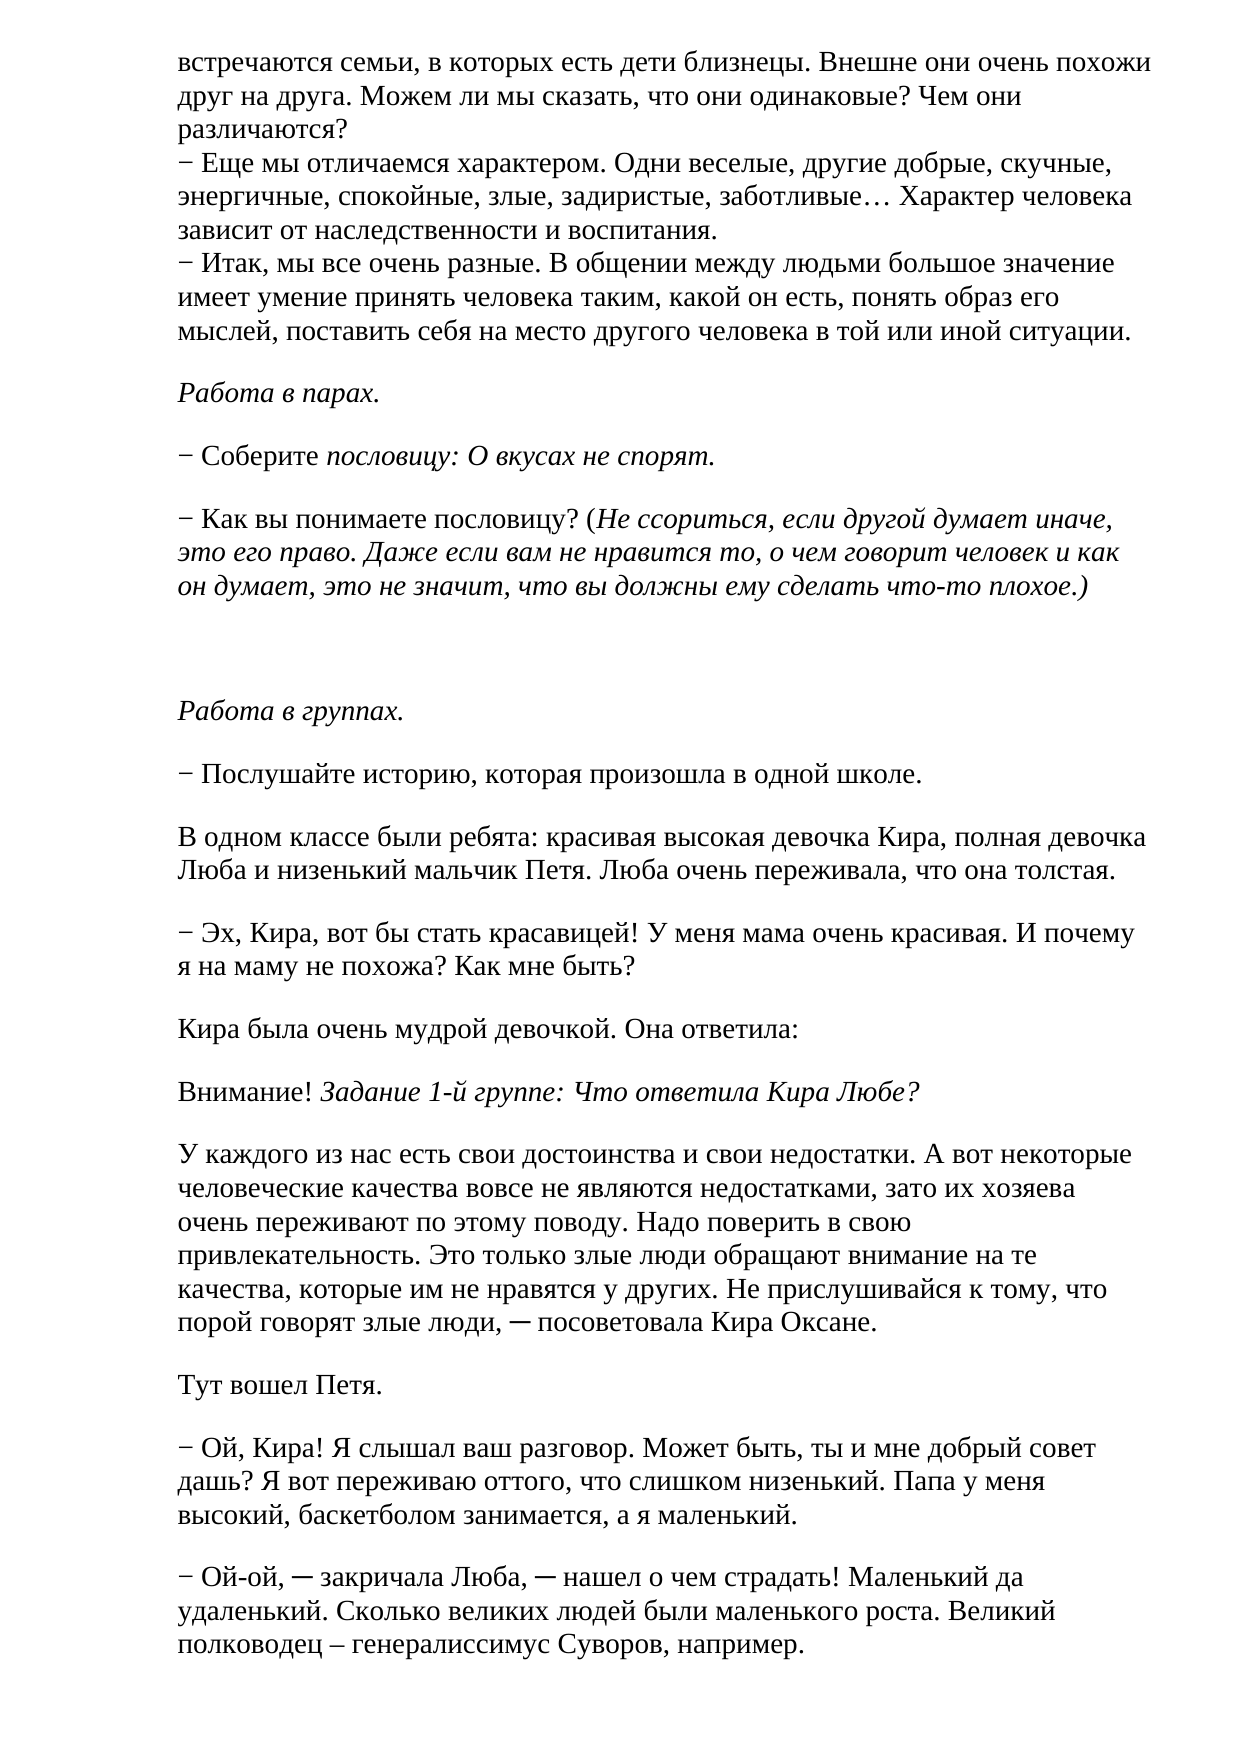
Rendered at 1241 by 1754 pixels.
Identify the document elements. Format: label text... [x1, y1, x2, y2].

text − Эх, Кира, вот бы стать красавицей! У меня мама очень красивая. И почему я на маму не похожа? Как мне быть? [177, 915, 1152, 982]
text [177, 44, 1152, 346]
text − Ой, Кира! Я слышал ваш разговор. Может быть, ты и мне добрый совет дашь? Я вот переживаю оттого, что слишком низенький. Папа у меня высокий, баскетболом занимается, а я маленький. [177, 1430, 1152, 1530]
text У каждого из нас есть свои достоинства и свои недостатки. А вот некоторые человеческие качества вовсе не являются недостатками, зато их хозяева очень переживают по этому поводу. Надо поверить в свою привлекательность. Это только злые люди обращают внимание на те качества, которые им не нравятся у других. Не прислушивайся к тому, что порой говорят злые люди, ─ посоветовала Кира Оксане. [177, 1137, 1152, 1338]
text − Соберите пословицу: О вкусах не спорят. [177, 438, 1152, 472]
text В одном классе были ребята: красивая высокая девочка Кира, полная девочка Люба и низенький мальчик Петя. Люба очень переживала, что она толстая. [177, 819, 1152, 886]
text − Послушайте историю, которая произошла в одной школе. [177, 756, 1152, 789]
text Внимание! Задание 1-й группе: Что ответила Кира Любе? [177, 1074, 1152, 1107]
text Кира была очень мудрой девочкой. Она ответила: [177, 1011, 1152, 1045]
text − Как вы понимаете пословицу? (Не ссориться, если другой думает иначе, это его право. Даже если вам не нравится то, о чем говорит человек и как он думает, это не значит, что вы должны ему сделать что-то плохое.) [177, 501, 1152, 601]
text Тут вошел Петя. [177, 1367, 1152, 1401]
text Работа в группах. [177, 693, 1152, 727]
text Работа в парах. [177, 375, 1152, 409]
text − Ой-ой, ─ закричала Люба, ─ нашел о чем страдать! Маленький да удаленький. Сколько великих людей были маленького роста. Великий полководец – генералиссимус Суворов, например. [177, 1559, 1152, 1660]
